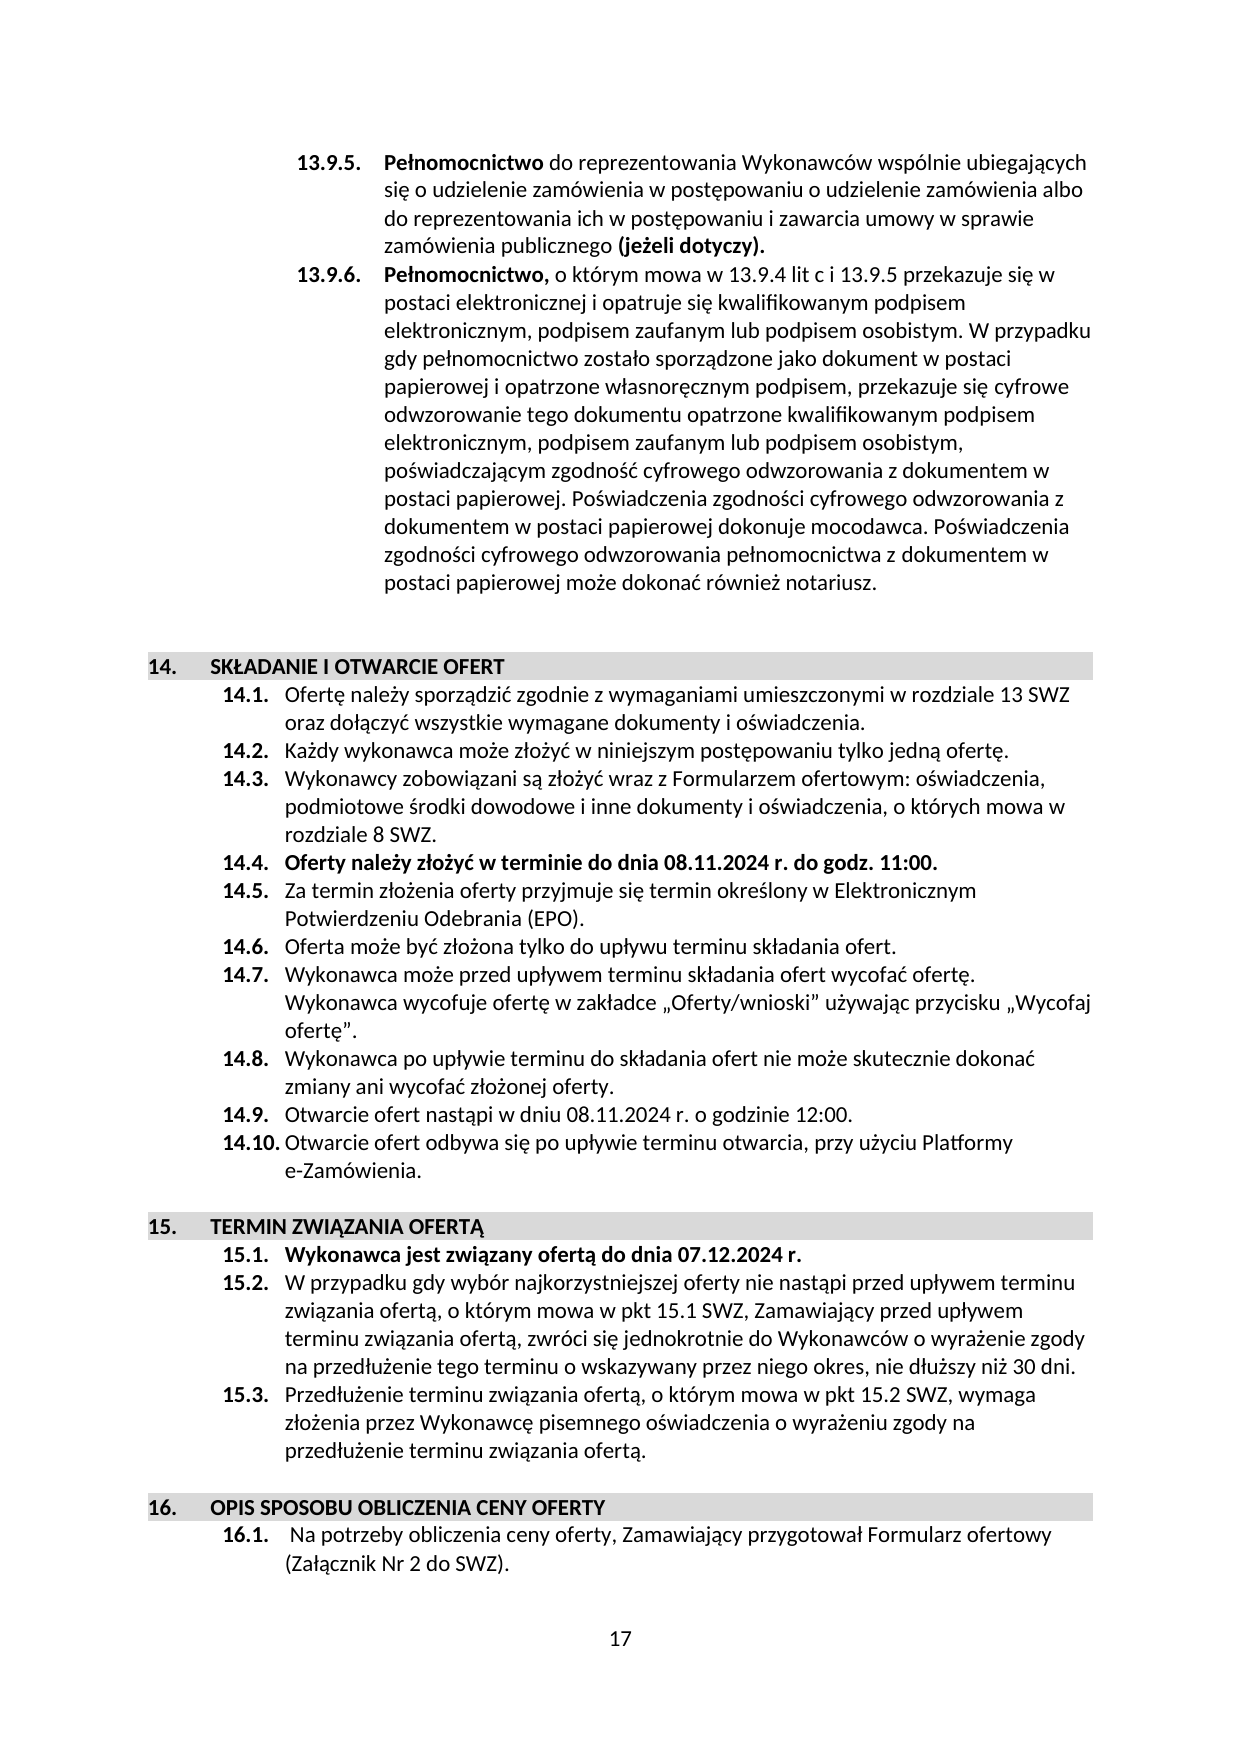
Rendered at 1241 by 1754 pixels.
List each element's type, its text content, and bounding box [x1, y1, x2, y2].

list Ofertę należy sporządzić zgodnie z wymaganiami umieszczonymi w rozdziale 13 SWZ oraz dołączyć wszystkie wymagane dokumenty i oświadczenia. [222, 680, 1093, 736]
list TERMIN ZWIĄZANIA OFERTĄ [148, 1212, 1093, 1240]
list Każdy wykonawca może złożyć w niniejszym postępowaniu tylko jedną ofertę. [222, 736, 1093, 764]
list Wykonawcy zobowiązani są złożyć wraz z Formularzem ofertowym: oświadczenia, podmiotowe środki dowodowe i inne dokumenty i oświadczenia, o których mowa w rozdziale 8 SWZ. [222, 764, 1093, 848]
list Pełnomocnictwo do reprezentowania Wykonawców wspólnie ubiegających się o udzielenie zamówienia w postępowaniu o udzielenie zamówienia albo do reprezentowania ich w postępowaniu i zawarcia umowy w sprawie zamówienia publicznego (jeżeli dotyczy). [296, 148, 1093, 260]
list Wykonawca może przed upływem terminu składania ofert wycofać ofertę. Wykonawca wycofuje ofertę w zakładce „Oferty/wnioski” używając przycisku „Wycofaj ofertę”. [222, 960, 1093, 1044]
list Oferta może być złożona tylko do upływu terminu składania ofert. [222, 932, 1093, 960]
list Na potrzeby obliczenia ceny oferty, Zamawiający przygotował Formularz ofertowy (Załącznik Nr 2 do SWZ). [222, 1521, 1093, 1577]
list Wykonawca po upływie terminu do składania ofert nie może skutecznie dokonać zmiany ani wycofać złożonej oferty. [222, 1044, 1093, 1100]
list Otwarcie ofert nastąpi w dniu 08.11.2024 r. o godzinie 12:00. [222, 1100, 1093, 1128]
list W przypadku gdy wybór najkorzystniejszej oferty nie nastąpi przed upływem terminu związania ofertą, o którym mowa w pkt 15.1 SWZ, Zamawiający przed upływem terminu związania ofertą, zwróci się jednokrotnie do Wykonawców o wyrażenie zgody na przedłużenie tego terminu o wskazywany przez niego okres, nie dłuższy niż 30 dni. [222, 1268, 1093, 1381]
list Wykonawca jest związany ofertą do dnia 07.12.2024 r. [222, 1240, 1093, 1268]
list Pełnomocnictwo, o którym mowa w 13.9.4 lit c i 13.9.5 przekazuje się w postaci elektronicznej i opatruje się kwalifikowanym podpisem elektronicznym, podpisem zaufanym lub podpisem osobistym. W przypadku gdy pełnomocnictwo zostało sporządzone jako dokument w postaci papierowej i opatrzone własnoręcznym podpisem, przekazuje się cyfrowe odwzorowanie tego dokumentu opatrzone kwalifikowanym podpisem elektronicznym, podpisem zaufanym lub podpisem osobistym, poświadczającym zgodność cyfrowego odwzorowania z dokumentem w postaci papierowej. Poświadczenia zgodności cyfrowego odwzorowania z dokumentem w postaci papierowej dokonuje mocodawca. Poświadczenia zgodności cyfrowego odwzorowania pełnomocnictwa z dokumentem w postaci papierowej może dokonać również notariusz. [296, 260, 1093, 596]
list SKŁADANIE I OTWARCIE OFERT [148, 652, 1093, 680]
list Za termin złożenia oferty przyjmuje się termin określony w Elektronicznym Potwierdzeniu Odebrania (EPO). [222, 876, 1093, 932]
list Otwarcie ofert odbywa się po upływie terminu otwarcia, przy użyciu Platformy e-Zamówienia. [222, 1128, 1093, 1184]
list Przedłużenie terminu związania ofertą, o którym mowa w pkt 15.2 SWZ, wymaga złożenia przez Wykonawcę pisemnego oświadczenia o wyrażeniu zgody na przedłużenie terminu związania ofertą. [222, 1381, 1093, 1464]
list OPIS SPOSOBU OBLICZENIA CENY OFERTY [148, 1493, 1093, 1521]
list Oferty należy złożyć w terminie do dnia 08.11.2024 r. do godz. 11:00. [222, 848, 1093, 876]
